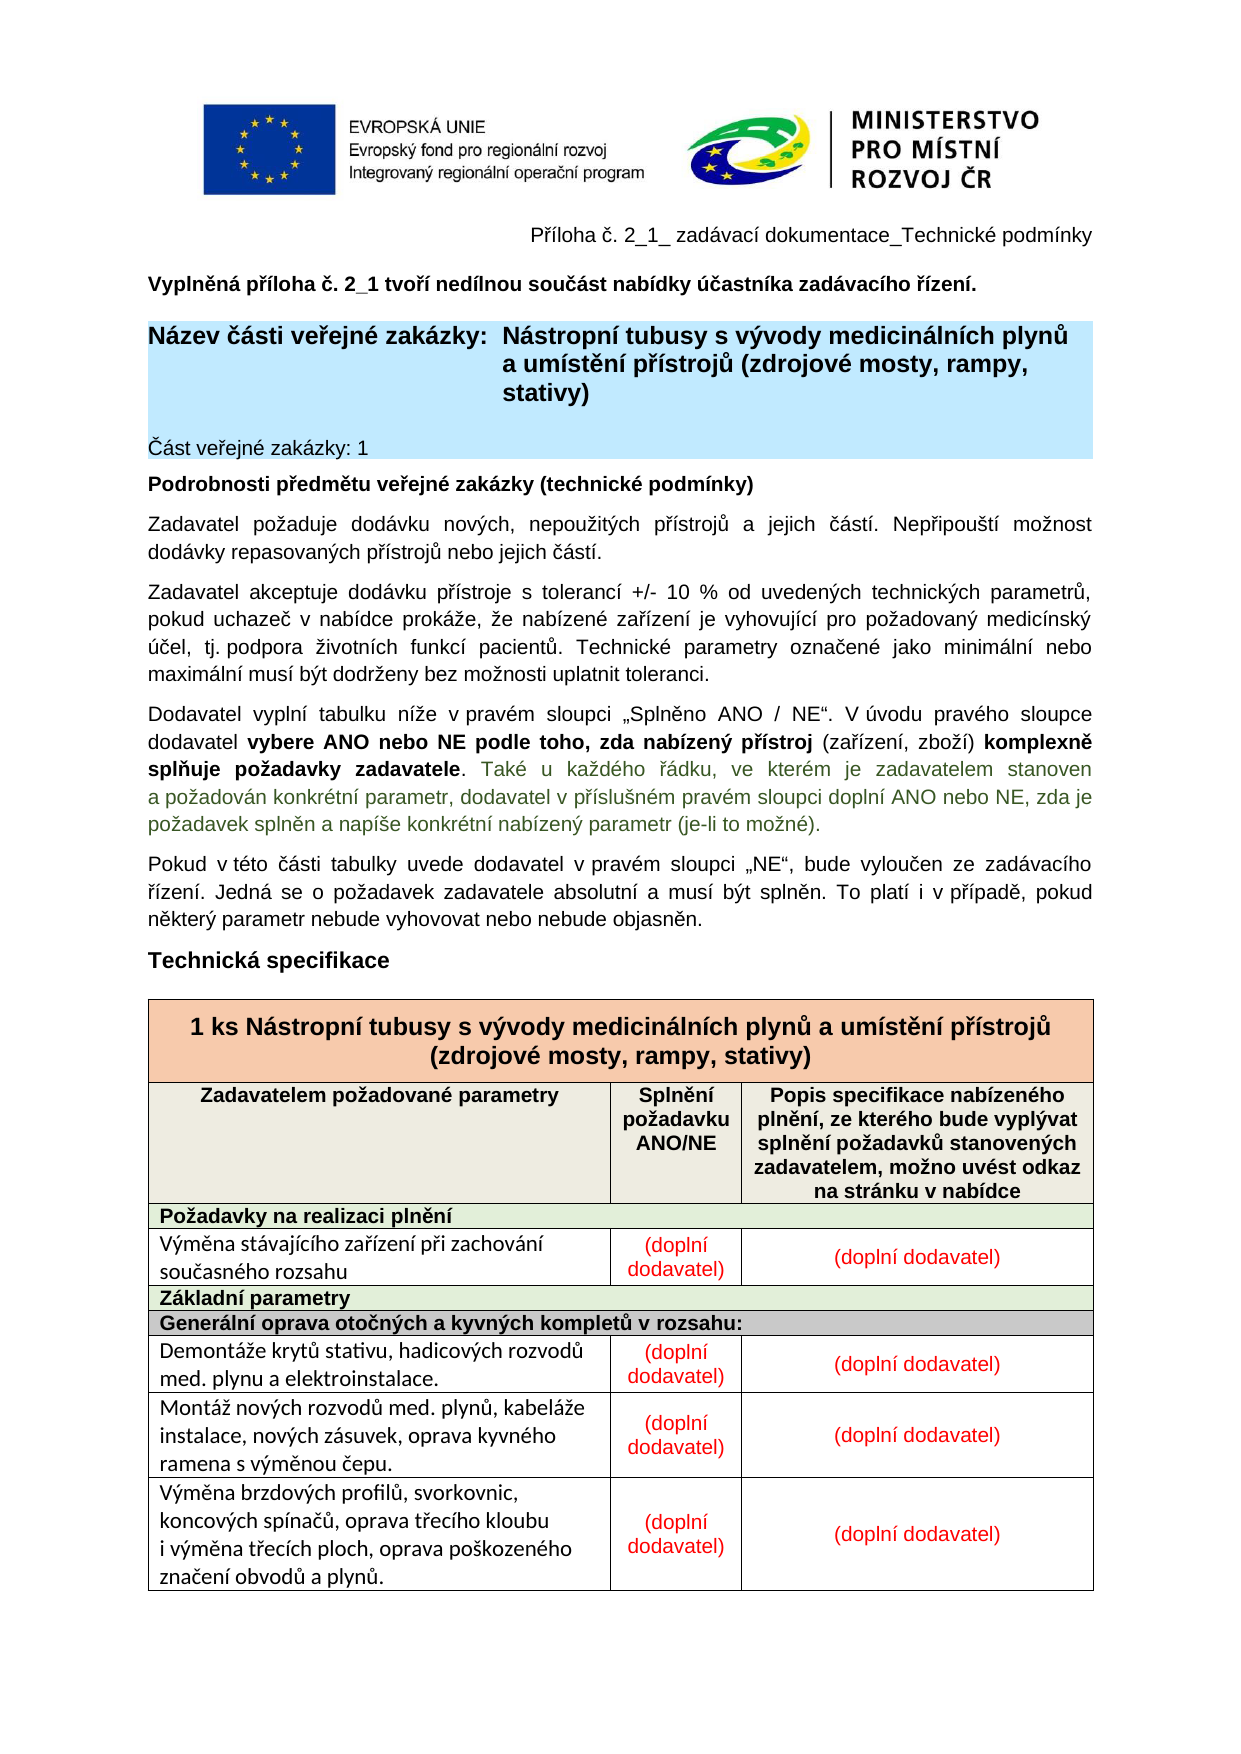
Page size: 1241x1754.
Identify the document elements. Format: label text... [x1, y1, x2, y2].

table_cell (doplní dodavatel) [611, 1336, 741, 1392]
table_cell Zadavatelem požadované parametry [149, 1083, 610, 1203]
text Zadavatel akceptuje dodávku přístroje s tolerancí +/- 10 % od uvedených technických parametrů, pokud uchazeč v nabídce prokáže, že nabízené zařízení je vyhovující pro požadovaný medicínský účel, tj. podpora životních funkcí pacientů. Technické parametry označené jako minimální nebo maximální musí být dodrženy bez možnosti uplatnit toleranci. [148, 579, 1093, 686]
table_cell (doplní dodavatel) [742, 1229, 1093, 1285]
text Zadavatel požaduje dodávku nových, nepoužitých přístrojů a jejich částí. Nepřipouští možnost dodávky repasovaných přístrojů nebo jejich částí. [148, 512, 1093, 563]
text Část veřejné zakázky: 1 [148, 436, 1093, 459]
table_cell Výměna brzdových profilů, svorkovnic, koncových spínačů, oprava třecího kloubu i výměna třecích ploch, oprava poškozeného značení obvodů a plynů. [149, 1478, 610, 1590]
text Název části veřejné zakázky: Nástropní tubusy s vývody medicinálních plynů a umístění přístrojů (zdrojové mosty, rampy, stativy) [148, 321, 1093, 407]
text Dodavatel vyplní tabulku níže v pravém sloupci „Splněno ANO / NE“. V úvodu pravého sloupce dodavatel vybere ANO nebo NE podle toho, zda nabízený přístroj (zařízení, zboží) komplexně splňuje požadavky zadavatele. Také u každého řádku, ve kterém je zadavatelem stanoven a požadován konkrétní parametr, dodavatel v příslušném pravém sloupci doplní ANO nebo NE, zda je požadavek splněn a napíše konkrétní nabízený parametr (je-li to možné). [148, 702, 1093, 836]
table_header 1 ks Nástropní tubusy s vývody medicinálních plynů a umístění přístrojů (zdrojové mosty, rampy, stativy) [149, 1000, 1093, 1082]
table_cell Montáž nových rozvodů med. plynů, kabeláže instalace, nových zásuvek, oprava kyvného ramena s výměnou čepu. [149, 1393, 610, 1477]
table_cell Demontáže krytů stativu, hadicových rozvodů med. plynu a elektroinstalace. [149, 1336, 610, 1392]
table_cell (doplní dodavatel) [742, 1393, 1093, 1477]
table_cell Základní parametry [149, 1286, 1093, 1310]
text Pokud v této části tabulky uvede dodavatel v pravém sloupci „NE“, bude vyloučen ze zadávacího řízení. Jedná se o požadavek zadavatele absolutní a musí být splněn. To platí i v případě, pokud některý parametr nebude vyhovovat nebo nebude objasněn. [148, 852, 1093, 931]
text Podrobnosti předmětu veřejné zakázky (technické podmínky) [148, 472, 1093, 496]
table_cell (doplní dodavatel) [611, 1229, 741, 1285]
table_cell Popis specifikace nabízeného plnění, ze kterého bude vyplývat splnění požadavků stanovených zadavatelem, možno uvést odkaz na stránku v nabídce [742, 1083, 1093, 1203]
table_cell (doplní dodavatel) [742, 1478, 1093, 1590]
table_cell (doplní dodavatel) [611, 1393, 741, 1477]
table_cell (doplní dodavatel) [611, 1478, 741, 1590]
table_cell (doplní dodavatel) [742, 1336, 1093, 1392]
table_cell Splnění požadavku ANO/NE [611, 1083, 741, 1203]
table_cell Požadavky na realizaci plnění [149, 1204, 1093, 1228]
table_cell Generální oprava otočných a kyvných kompletů v rozsahu: [149, 1311, 1093, 1335]
text Technická specifikace [148, 947, 1093, 973]
text Vyplněná příloha č. 2_1 tvoří nedílnou součást nabídky účastníka zadávacího řízení. [148, 272, 1093, 296]
text Příloha č. 2_1_ zadávací dokumentace_Technické podmínky [148, 223, 1093, 247]
table_cell Výměna stávajícího zařízení při zachování současného rozsahu [149, 1229, 610, 1285]
